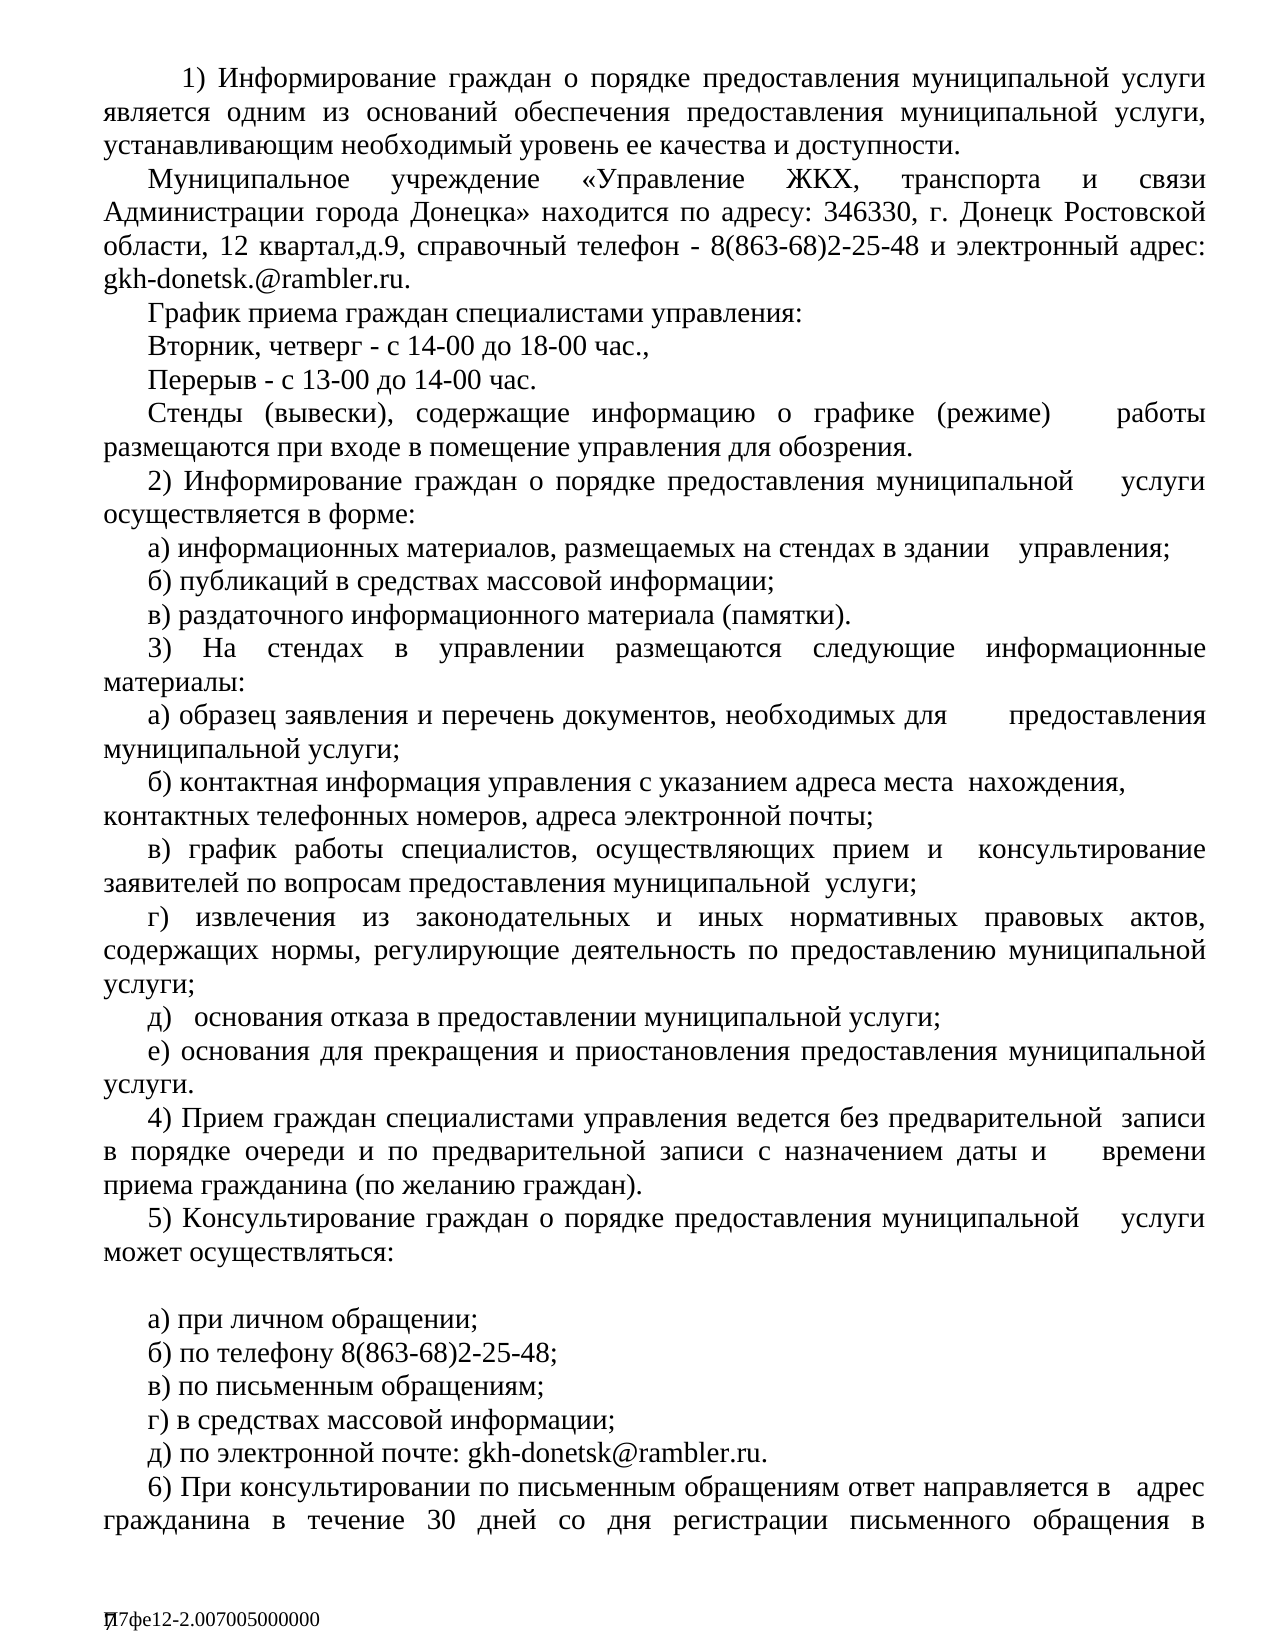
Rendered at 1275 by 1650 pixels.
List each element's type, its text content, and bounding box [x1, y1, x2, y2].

text г) в средствах массовой информации; [103, 1402, 1207, 1435]
text 3) На стендах в управлении размещаются следующие информационные материалы: [103, 630, 1207, 697]
text 4) Прием граждан специалистами управления ведется без предварительной записи в порядке очереди и по предварительной записи с назначением даты и времени приема гражданина (по желанию граждан). [103, 1100, 1207, 1201]
text в) раздаточного информационного материала (памятки). [103, 597, 1207, 630]
text е) основания для прекращения и приостановления предоставления муниципальной услуги. [103, 1033, 1207, 1100]
text Стенды (вывески), содержащие информацию о графике (режиме) работы размещаются при входе в помещение управления для обозрения. [103, 396, 1207, 463]
text 5) Консультирование граждан о порядке предоставления муниципальной услуги может осуществляться: [103, 1201, 1207, 1268]
text а) образец заявления и перечень документов, необходимых для предоставления муниципальной услуги; [103, 697, 1207, 764]
text в) по письменным обращениям; [103, 1368, 1207, 1402]
text График приема граждан специалистами управления: [103, 295, 1207, 328]
text д) по электронной почте: gkh-donetsk@rambler.ru. [103, 1435, 1207, 1469]
text б) контактная информация управления с указанием адреса места нахождения, контактных телефонных номеров, адреса электронной почты; [103, 764, 1207, 832]
text д) основания отказа в предоставлении муниципальной услуги; [103, 999, 1207, 1033]
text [103, 1469, 1207, 1536]
text в) график работы специалистов, осуществляющих прием и консультирование заявителей по вопросам предоставления муниципальной услуги; [103, 832, 1207, 899]
text Перерыв - с 13-00 до 14-00 час. [103, 362, 1207, 396]
text а) при личном обращении; [103, 1301, 1207, 1335]
text Вторник, четверг - с 14-00 до 18-00 час., [103, 328, 1207, 362]
text 2) Информирование граждан о порядке предоставления муниципальной услуги осуществляется в форме: [103, 463, 1207, 530]
text г) извлечения из законодательных и иных нормативных правовых актов, содержащих нормы, регулирующие деятельность по предоставлению муниципальной услуги; [103, 899, 1207, 999]
text а) информационных материалов, размещаемых на стендах в здании управления; [103, 530, 1207, 563]
text Муниципальное учреждение «Управление ЖКХ, транспорта и связи Администрации города Донецка» находится по адресу: 346330, г. Донецк Ростовской области, 12 квартал,д.9, справочный телефон - 8(863-68)2-25-48 и электронный адрес: gkh-donetsk.@rambler.ru. [103, 161, 1207, 295]
text б) публикаций в средствах массовой информации; [103, 563, 1207, 597]
text 1) Информирование граждан о порядке предоставления муниципальной услуги является одним из оснований обеспечения предоставления муниципальной услуги, устанавливающим необходимый уровень ее качества и доступности. [103, 60, 1207, 161]
text б) по телефону 8(863-68)2-25-48; [103, 1335, 1207, 1368]
